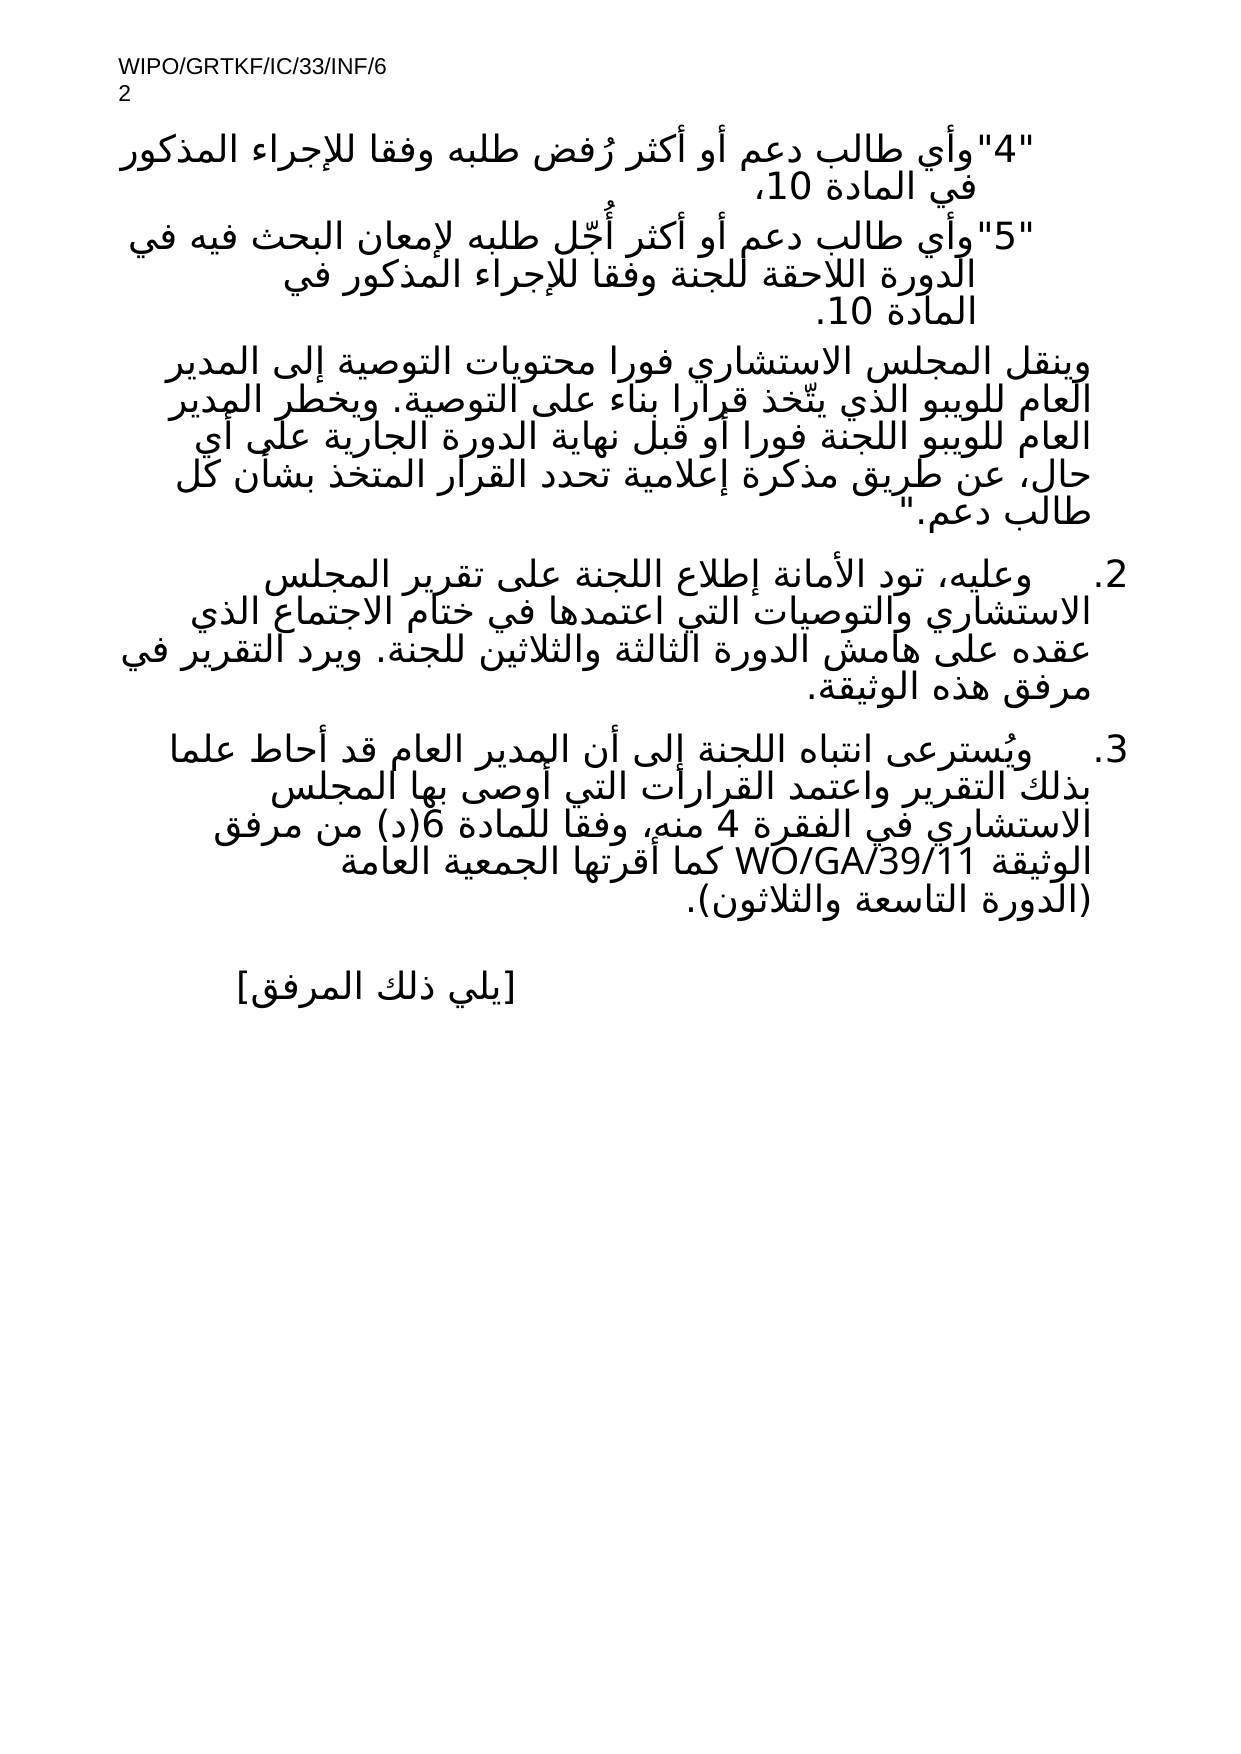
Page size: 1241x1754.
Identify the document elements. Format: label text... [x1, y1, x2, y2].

text [يلي ذلك المرفق] [118, 970, 347, 1007]
text "5" وأي طالب دعم أو أكثر أُجّل طلبه لإمعان البحث فيه في الدورة اللاحقة للجنة وفقا للإجراء المذكور في المادة 10. [118, 220, 1034, 332]
text [يلي ذلك المرفق] [306, 970, 516, 1007]
text وعليه، تود الأمانة إطلاع اللجنة على تقرير المجلس الاستشاري والتوصيات التي اعتمدها في ختام الاجتماع الذي عقده على هامش الدورة الثالثة والثلاثين للجنة. ويرد التقرير في مرفق هذه الوثيقة. [118, 557, 1092, 707]
text وينقل المجلس الاستشاري فورا محتويات التوصية إلى المدير العام للويبو الذي يتّخذ قرارا بناء على التوصية. ويخطر المدير العام للويبو اللجنة فورا أو قبل نهاية الدورة الجارية على أي حال، عن طريق مذكرة إعلامية تحدد القرار المتخذ بشأن كل طالب دعم." [118, 345, 1092, 532]
text "4" وأي طالب دعم أو أكثر رُفض طلبه وفقا للإجراء المذكور في المادة 10، [118, 132, 1034, 207]
text ويُسترعى انتباه اللجنة إلى أن المدير العام قد أحاط علما بذلك التقرير واعتمد القرارات التي أوصى بها المجلس الاستشاري في الفقرة 4 منه، وفقا للمادة 6(د) من مرفق الوثيقة WO/GA/39/11 كما أقرتها الجمعية العامة (الدورة التاسعة والثلاثون). [118, 732, 1092, 920]
